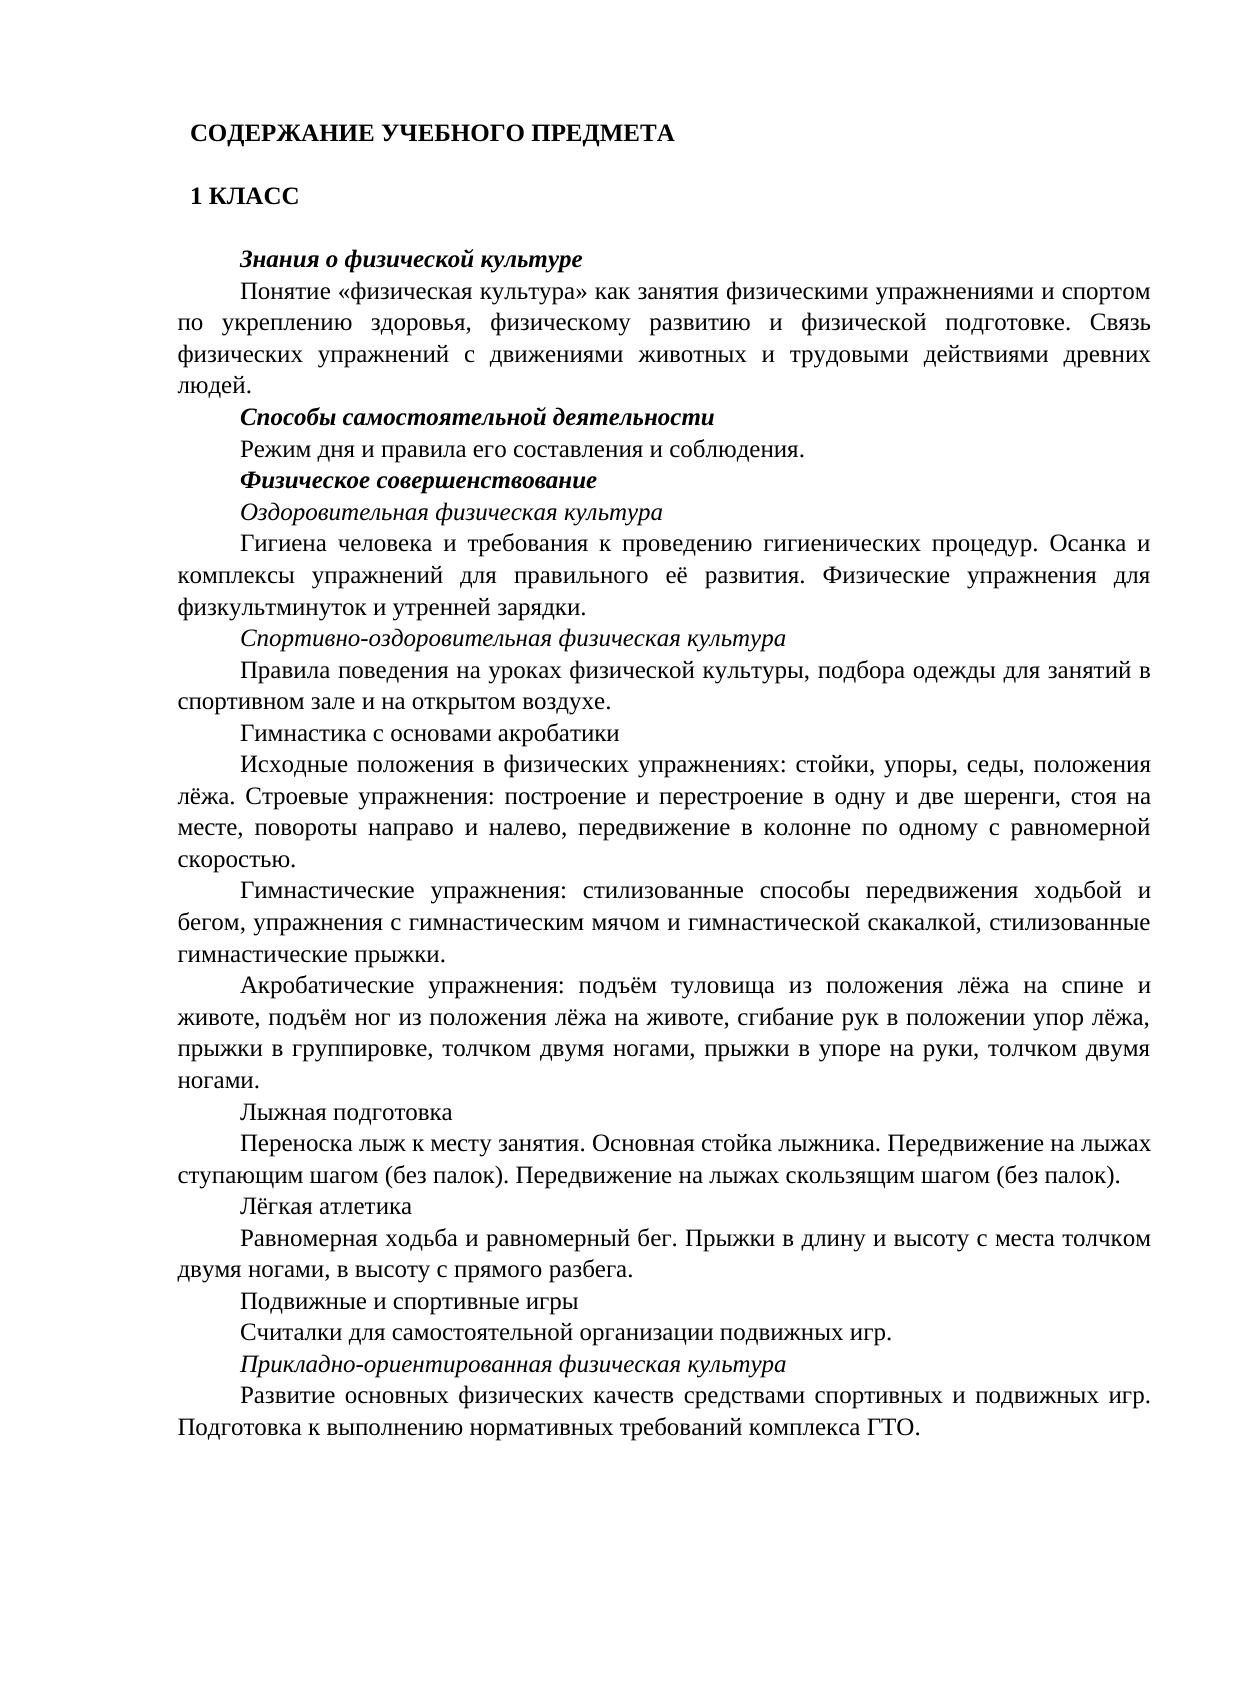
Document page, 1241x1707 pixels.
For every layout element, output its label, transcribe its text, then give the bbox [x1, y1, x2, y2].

text Гимнастика с основами акробатики [177, 718, 1152, 747]
text Оздоровительная физическая культура [177, 497, 1152, 526]
text Гимнастические упражнения: стилизованные способы передвижения ходьбой и бегом, упражнения с гимнастическим мячом и гимнастической скакалкой, стилизованные гимнастические прыжки. [177, 876, 1152, 967]
text Считалки для самостоятельной организации подвижных игр. [177, 1317, 1152, 1346]
text Акробатические упражнения: подъём туловища из положения лёжа на спине и животе, подъём ног из положения лёжа на животе, сгибание рук в положении упор лёжа, прыжки в группировке, толчком двумя ногами, прыжки в упоре на руки, толчком двумя ногами. [177, 970, 1152, 1094]
text Знания о физической культуре [177, 244, 1152, 273]
text Способы самостоятельной деятельности [177, 402, 1152, 431]
text Понятие «физическая культура» как занятия физическими упражнениями и спортом по укреплению здоровья, физическому развитию и физической подготовке. Связь физических упражнений с движениями животных и трудовыми действиями древних людей. [177, 276, 1152, 399]
text Прикладно-ориентированная физическая культура [177, 1349, 1152, 1378]
text Физическое совершенствование [177, 465, 1152, 494]
text Лыжная подготовка [177, 1097, 1152, 1125]
text Переноска лыж к месту занятия. Основная стойка лыжника. Передвижение на лыжах ступающим шагом (без палок). Передвижение на лыжах скользящим шагом (без палок). [177, 1128, 1152, 1188]
text Правила поведения на уроках физической культуры, подбора одежды для занятий в спортивном зале и на открытом воздухе. [177, 655, 1152, 715]
text Спортивно-оздоровительная физическая культура [177, 623, 1152, 652]
text 1 КЛАСС [190, 181, 1152, 210]
text Лёгкая атлетика [177, 1191, 1152, 1220]
text Гигиена человека и требования к проведению гигиенических процедур. Осанка и комплексы упражнений для правильного её развития. Физические упражнения для физкультминуток и утренней зарядки. [177, 528, 1152, 620]
text Развитие основных физических качеств средствами спортивных и подвижных игр. Подготовка к выполнению нормативных требований комплекса ГТО. [177, 1381, 1152, 1441]
text Исходные положения в физических упражнениях: стойки, упоры, седы, положения лёжа. Строевые упражнения: построение и перестроение в одну и две шеренги, стоя на месте, повороты направо и налево, передвижение в колонне по одному с равномерной скоростью. [177, 749, 1152, 873]
text Подвижные и спортивные игры [177, 1286, 1152, 1315]
text ​СОДЕРЖАНИЕ УЧЕБНОГО ПРЕДМЕТА [190, 118, 1152, 147]
text Равномерная ходьба и равномерный бег. Прыжки в длину и высоту с места толчком двумя ногами, в высоту с прямого разбега. [177, 1223, 1152, 1283]
text Режим дня и правила его составления и соблюдения. [177, 434, 1152, 462]
